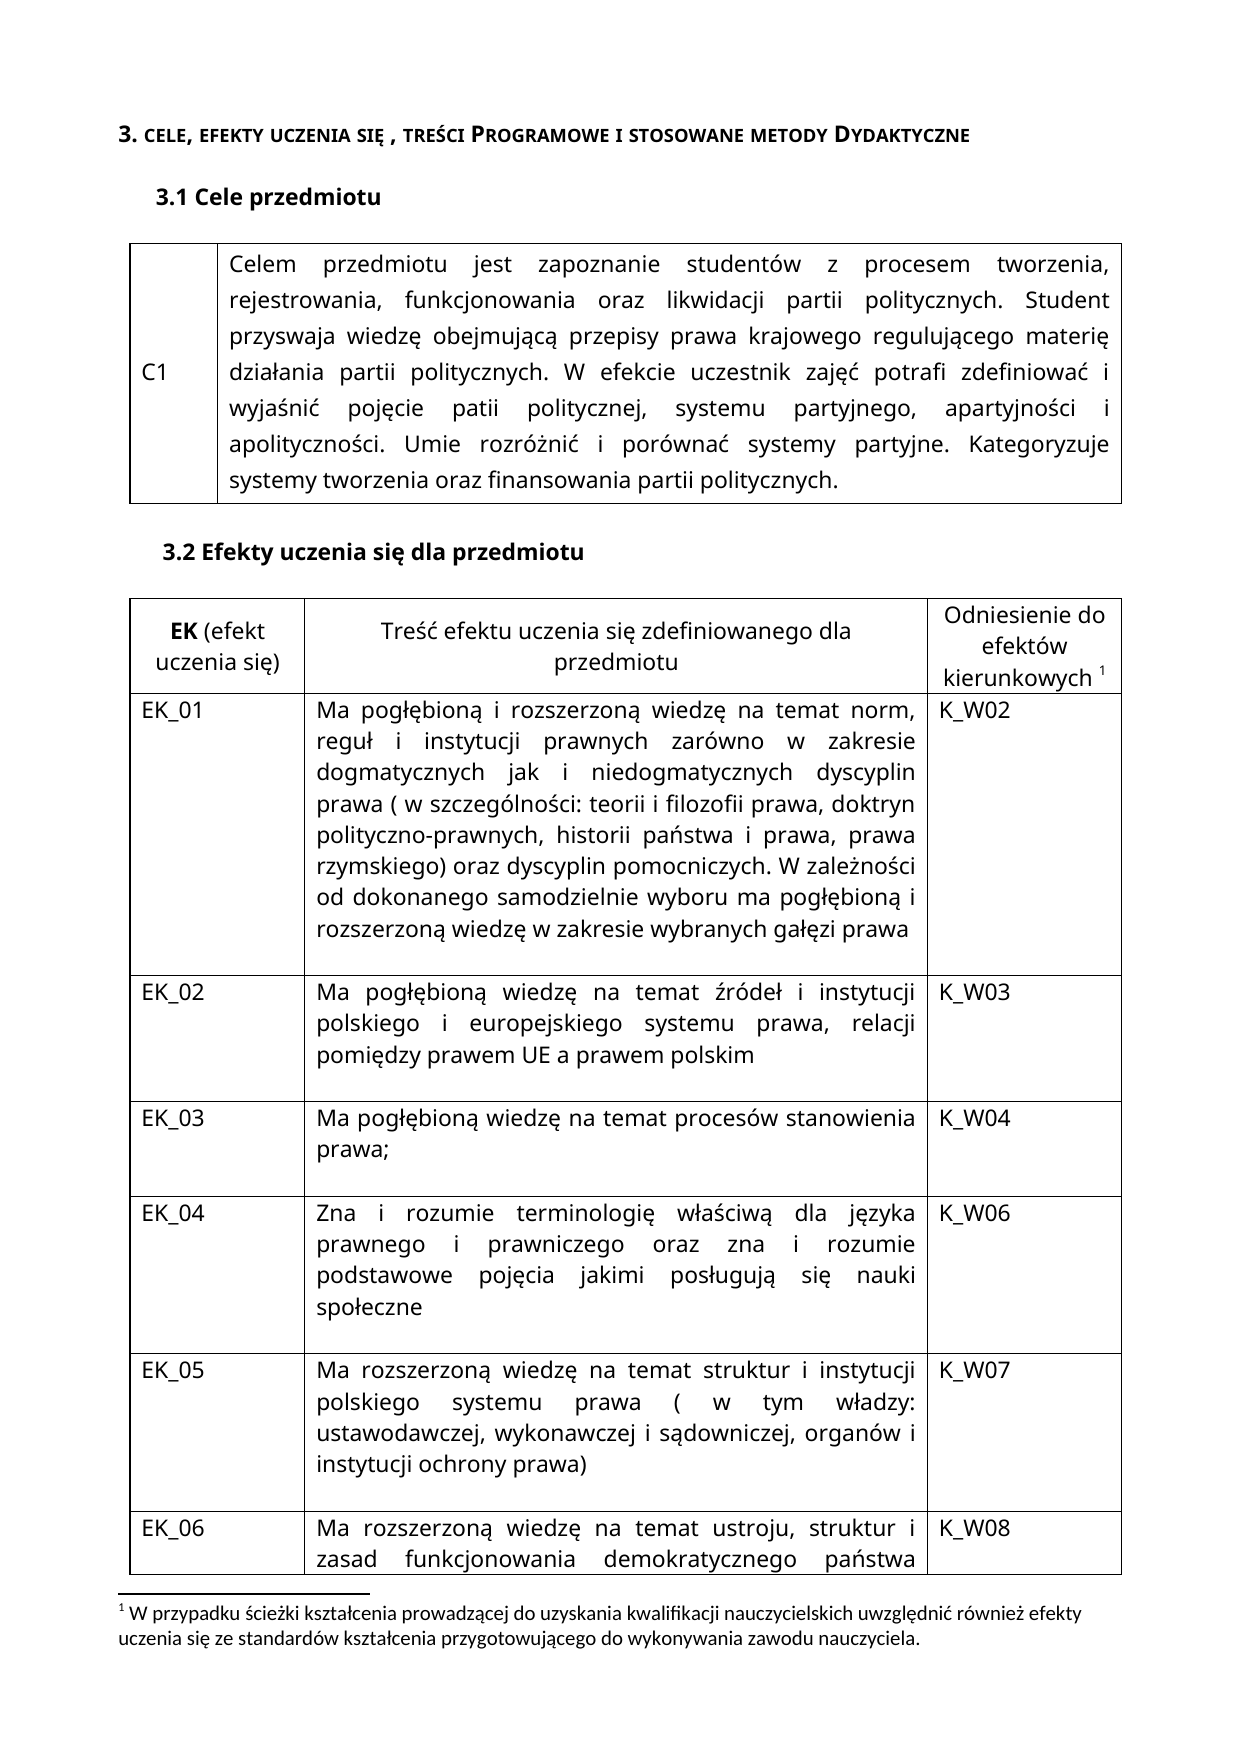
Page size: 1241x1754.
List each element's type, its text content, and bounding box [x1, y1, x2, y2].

table_cell EK_04 [131, 1197, 304, 1353]
table_cell EK_02 [131, 976, 304, 1101]
table_header C1 [131, 244, 217, 503]
table_header Celem przedmiotu jest zapoznanie studentów z procesem tworzenia, rejestrowania, funkcjonowania oraz likwidacji partii politycznych. Student przyswaja wiedzę obejmującą przepisy prawa krajowego regulującego materię działania partii politycznych. W efekcie uczestnik zajęć potrafi zdefiniować i wyjaśnić pojęcie patii politycznej, systemu partyjnego, apartyjności i apolityczności. Umie rozróżnić i porównać systemy partyjne. Kategoryzuje systemy tworzenia oraz finansowania partii politycznych. [218, 244, 1121, 503]
table_cell K_W08 [928, 1512, 1121, 1574]
table_cell K_W02 [928, 694, 1121, 975]
table_cell EK_05 [131, 1354, 304, 1511]
text 3. cele, efekty uczenia się , treści Programowe i stosowane metody Dydaktyczne [118, 118, 1122, 149]
table_cell Ma rozszerzoną wiedzę na temat struktur i instytucji polskiego systemu prawa ( w tym władzy: ustawodawczej, wykonawczej i sądowniczej, organów i instytucji ochrony prawa) [305, 1354, 927, 1511]
text 3.1 Cele przedmiotu [156, 181, 1122, 212]
table_cell Ma pogłębioną i rozszerzoną wiedzę na temat norm, reguł i instytucji prawnych zarówno w zakresie dogmatycznych jak i niedogmatycznych dyscyplin prawa ( w szczególności: teorii i filozofii prawa, doktryn polityczno-prawnych, historii państwa i prawa, prawa rzymskiego) oraz dyscyplin pomocniczych. W zależności od dokonanego samodzielnie wyboru ma pogłębioną i rozszerzoną wiedzę w zakresie wybranych gałęzi prawa [305, 694, 927, 975]
table_cell Zna i rozumie terminologię właściwą dla języka prawnego i prawniczego oraz zna i rozumie podstawowe pojęcia jakimi posługują się nauki społeczne [305, 1197, 927, 1353]
table_cell Ma pogłębioną wiedzę na temat źródeł i instytucji polskiego i europejskiego systemu prawa, relacji pomiędzy prawem UE a prawem polskim [305, 976, 927, 1101]
table_cell K_W06 [928, 1197, 1121, 1353]
table_header Odniesienie do efektów kierunkowych [928, 599, 1121, 693]
table_header EK (efekt uczenia się) [131, 599, 304, 693]
table_cell EK_06 [131, 1512, 304, 1574]
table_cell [305, 1512, 927, 1574]
table_cell K_W03 [928, 976, 1121, 1101]
table_cell K_W04 [928, 1102, 1121, 1196]
table_cell Ma pogłębioną wiedzę na temat procesów stanowienia prawa; [305, 1102, 927, 1196]
table_cell K_W07 [928, 1354, 1121, 1511]
table_cell EK_03 [131, 1102, 304, 1196]
table_cell EK_01 [131, 694, 304, 975]
table_header Treść efektu uczenia się zdefiniowanego dla przedmiotu [305, 599, 927, 693]
text 3.2 Efekty uczenia się dla przedmiotu [162, 536, 1122, 567]
